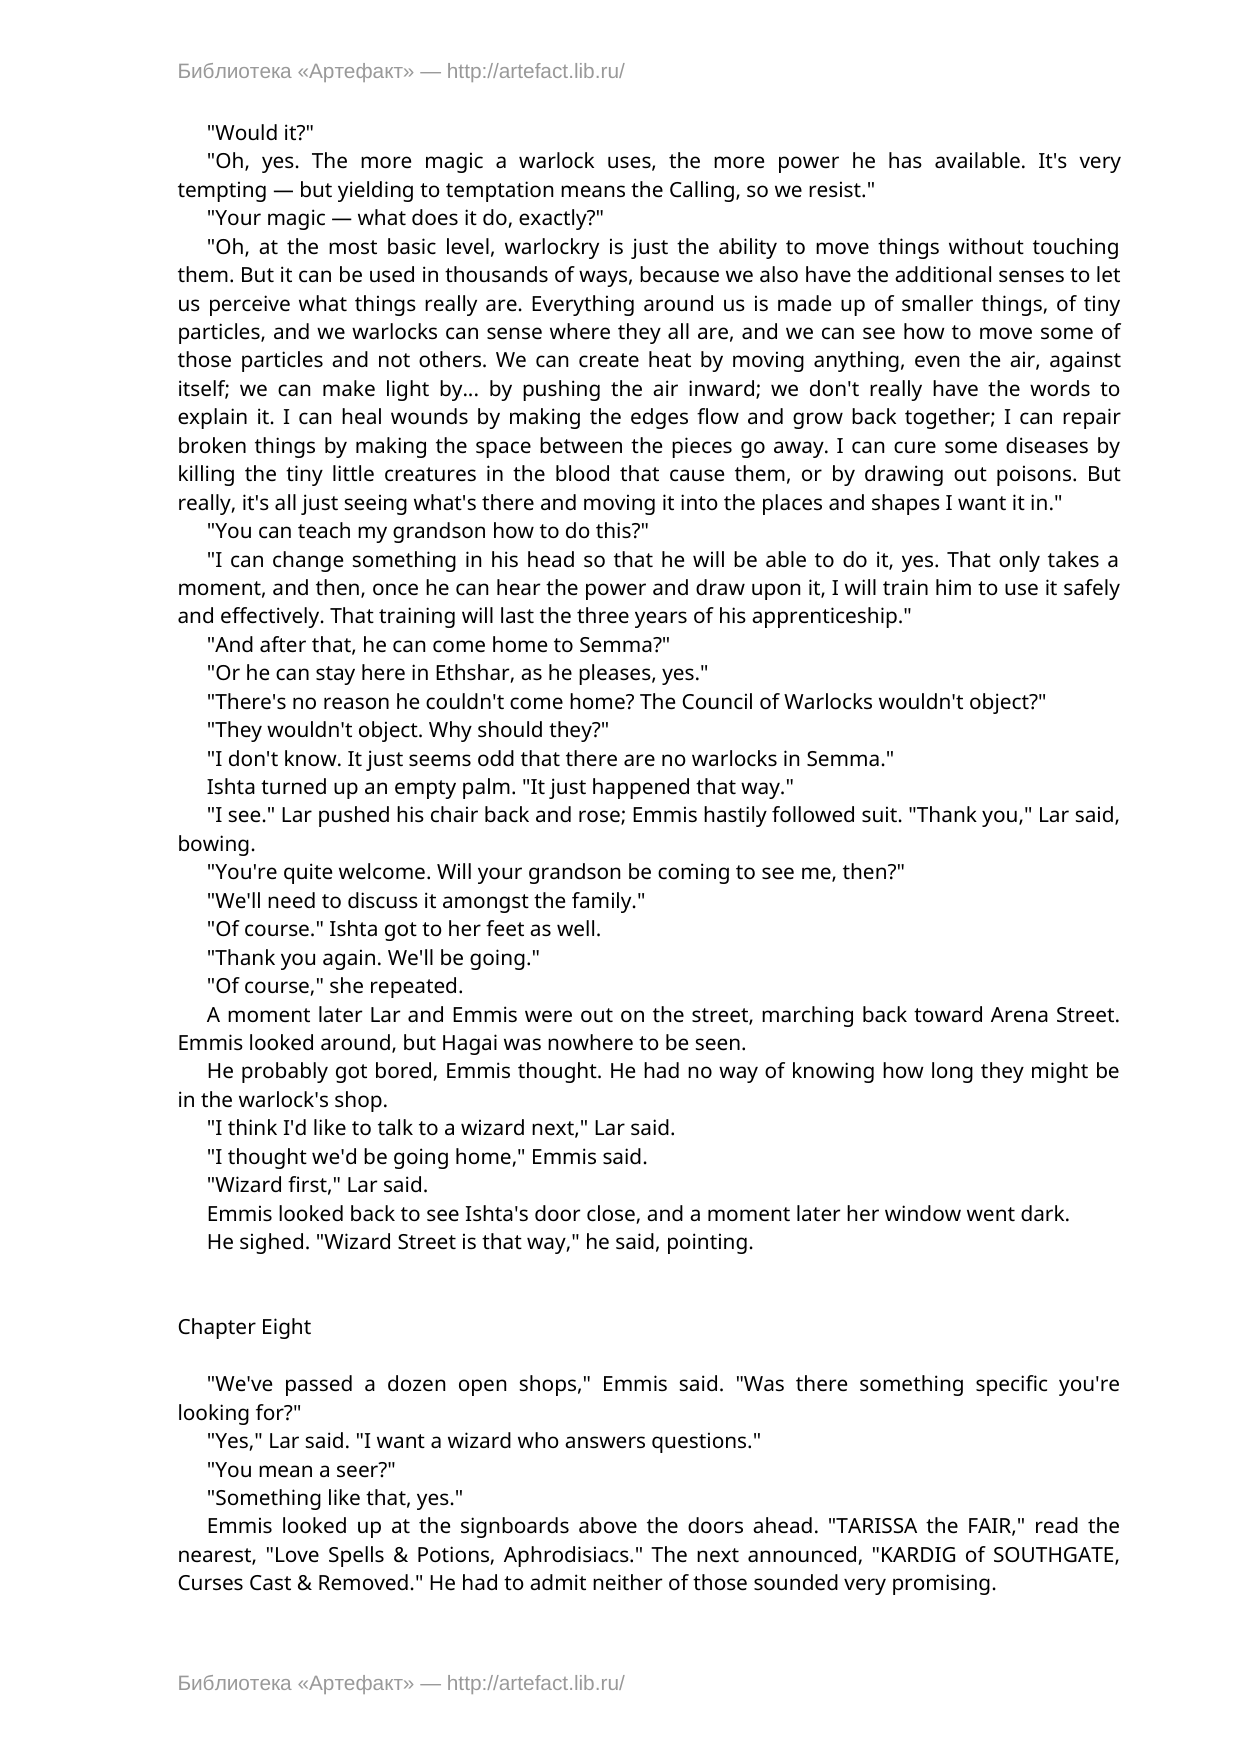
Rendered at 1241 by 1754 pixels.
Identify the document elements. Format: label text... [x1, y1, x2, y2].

text "I can change something in his head so that he will be able to do it, yes. That only takes a moment, and then, once he can hear the power and draw upon it, I will train him to use it safely and effectively. That training will last the three years of his apprenticeship." [177, 545, 1122, 630]
text "Oh, at the most basic level, warlockry is just the ability to move things without touching them. But it can be used in thousands of ways, because we also have the additional senses to let us perceive what things really are. Everything around us is made up of smaller things, of tiny particles, and we warlocks can sense where they all are, and we can see how to move some of those particles and not others. We can create heat by moving anything, even the air, against itself; we can make light by... by pushing the air inward; we don't really have the words to explain it. I can heal wounds by making the edges flow and grow back together; I can repair broken things by making the space between the pieces go away. I can cure some diseases by killing the tiny little creatures in the blood that cause them, or by drawing out poisons. But really, it's all just seeing what's there and moving it into the places and shapes I want it in." [177, 232, 1122, 516]
text "There's no reason he couldn't come home? The Council of Warlocks wouldn't object?" [177, 687, 1122, 715]
text "Your magic — what does it do, exactly?" [177, 203, 1122, 232]
text "Or he can stay here in Ethshar, as he pleases, yes." [177, 658, 1122, 687]
text Emmis looked back to see Ishta's door close, and a moment later her window went dark. [177, 1199, 1122, 1227]
text "Of course," she repeated. [177, 971, 1122, 1000]
text "Oh, yes. The more magic a warlock uses, the more power he has available. It's very tempting — but yielding to temptation means the Calling, so we resist." [177, 147, 1122, 203]
text "I thought we'd be going home," Emmis said. [177, 1142, 1122, 1170]
text "You can teach my grandson how to do this?" [177, 516, 1122, 545]
text "They wouldn't object. Why should they?" [177, 715, 1122, 744]
text "I don't know. It just seems odd that there are no warlocks in Semma." [177, 744, 1122, 772]
text Emmis looked up at the signboards above the doors ahead. "TARISSA the FAIR," read the nearest, "Love Spells & Potions, Aphrodisiacs." The next announced, "KARDIG of SOUTHGATE, Curses Cast & Removed." He had to admit neither of those sounded very promising. [177, 1512, 1122, 1597]
text A moment later Lar and Emmis were out on the street, marching back toward Arena Street. Emmis looked around, but Hagai was nowhere to be seen. [177, 1000, 1122, 1057]
text "We've passed a dozen open shops," Emmis said. "Was there something specific you're looking for?" [177, 1369, 1122, 1426]
text "Wizard first," Lar said. [177, 1170, 1122, 1199]
text "You mean a seer?" [177, 1455, 1122, 1483]
text "And after that, he can come home to Semma?" [177, 630, 1122, 658]
text "Thank you again. We'll be going." [177, 943, 1122, 971]
text "Would it?" [177, 118, 1122, 147]
text "I think I'd like to talk to a wizard next," Lar said. [177, 1113, 1122, 1142]
text "I see." Lar pushed his chair back and rose; Emmis hastily followed suit. "Thank you," Lar said, bowing. [177, 801, 1122, 857]
text He probably got bored, Emmis thought. He had no way of knowing how long they might be in the warlock's shop. [177, 1057, 1122, 1113]
text "We'll need to discuss it amongst the family." [177, 886, 1122, 914]
text "You're quite welcome. Will your grandson be coming to see me, then?" [177, 857, 1122, 886]
subtitle Chapter Eight [177, 1312, 1122, 1341]
text Ishta turned up an empty palm. "It just happened that way." [177, 772, 1122, 801]
text "Of course." Ishta got to her feet as well. [177, 914, 1122, 943]
text "Something like that, yes." [177, 1483, 1122, 1512]
text "Yes," Lar said. "I want a wizard who answers questions." [177, 1426, 1122, 1455]
text He sighed. "Wizard Street is that way," he said, pointing. [177, 1227, 1122, 1256]
